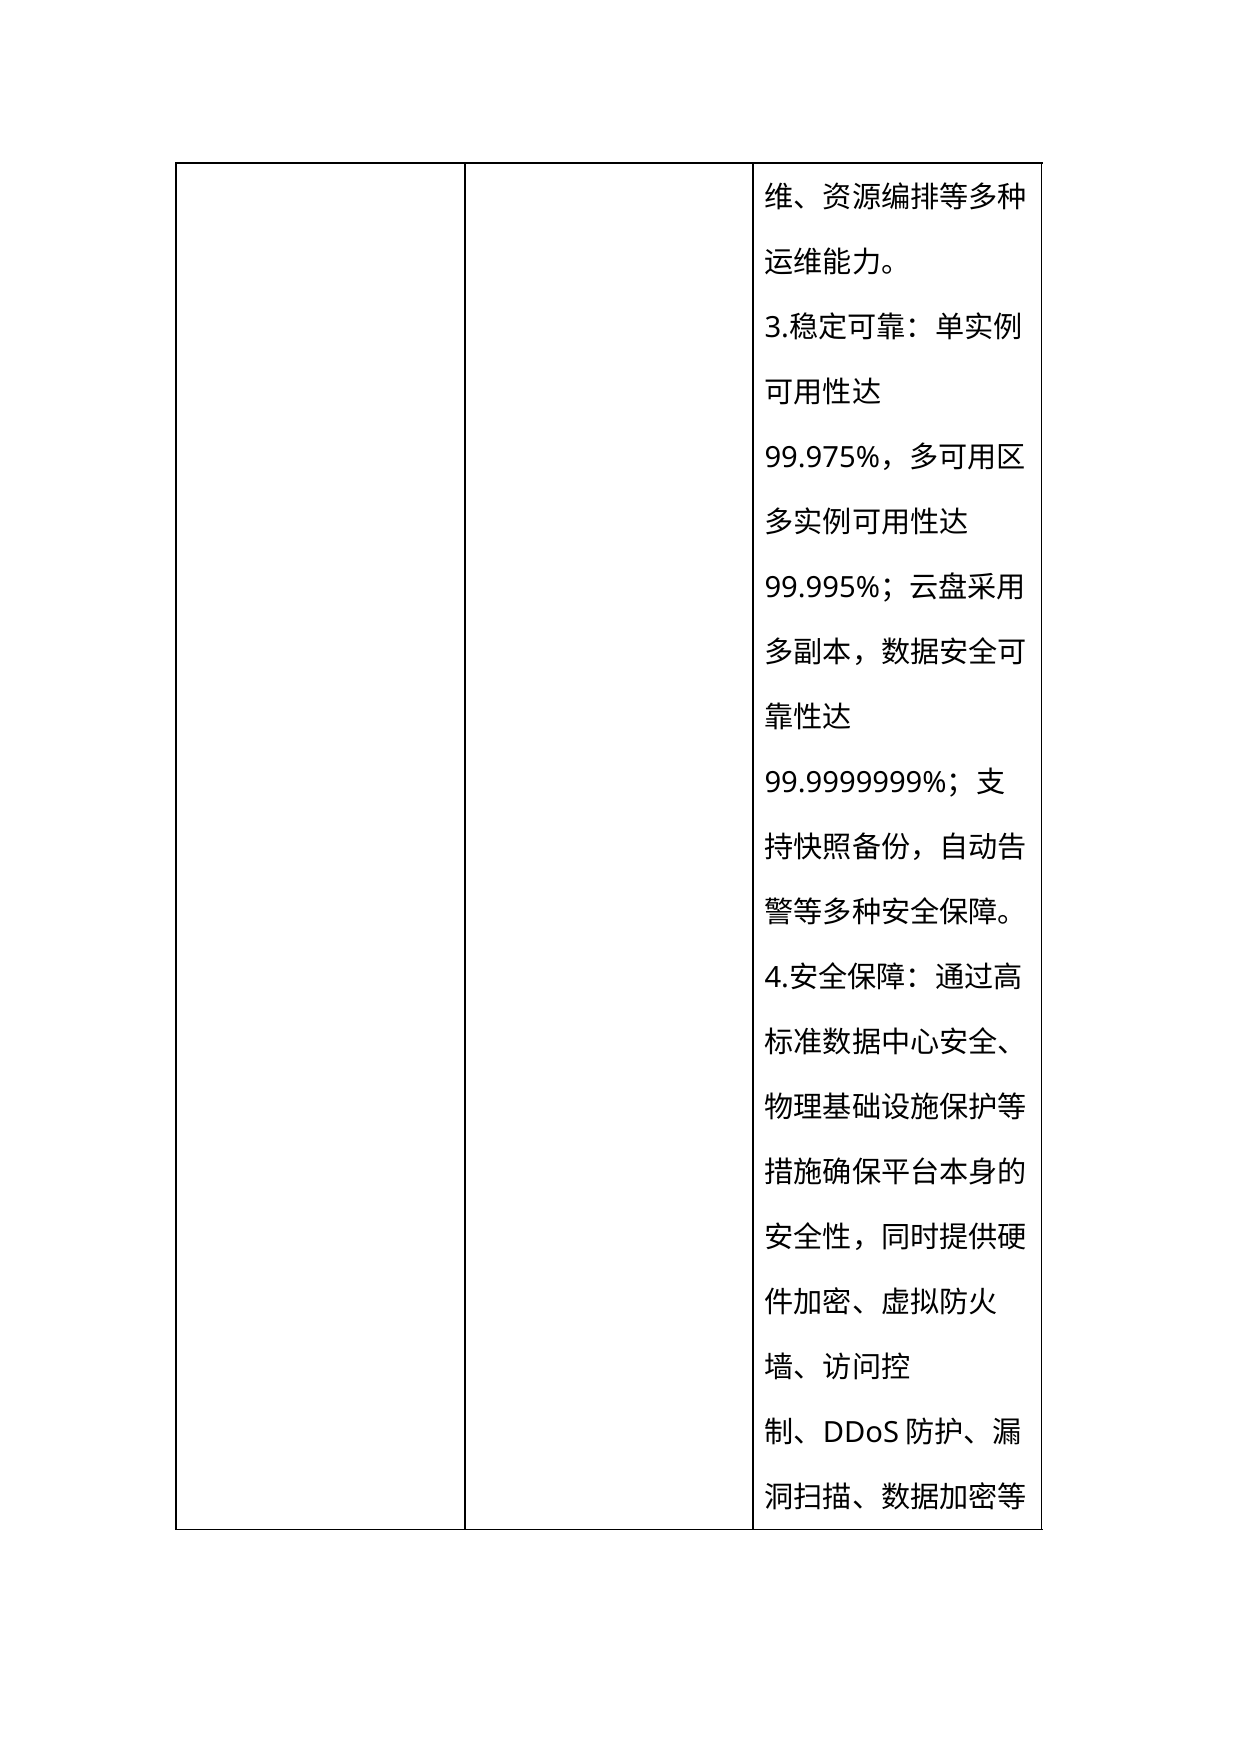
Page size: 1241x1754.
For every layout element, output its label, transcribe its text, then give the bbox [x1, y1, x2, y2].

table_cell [754, 164, 1041, 1528]
table_cell [466, 164, 752, 1528]
table_cell 1 [177, 164, 464, 1528]
